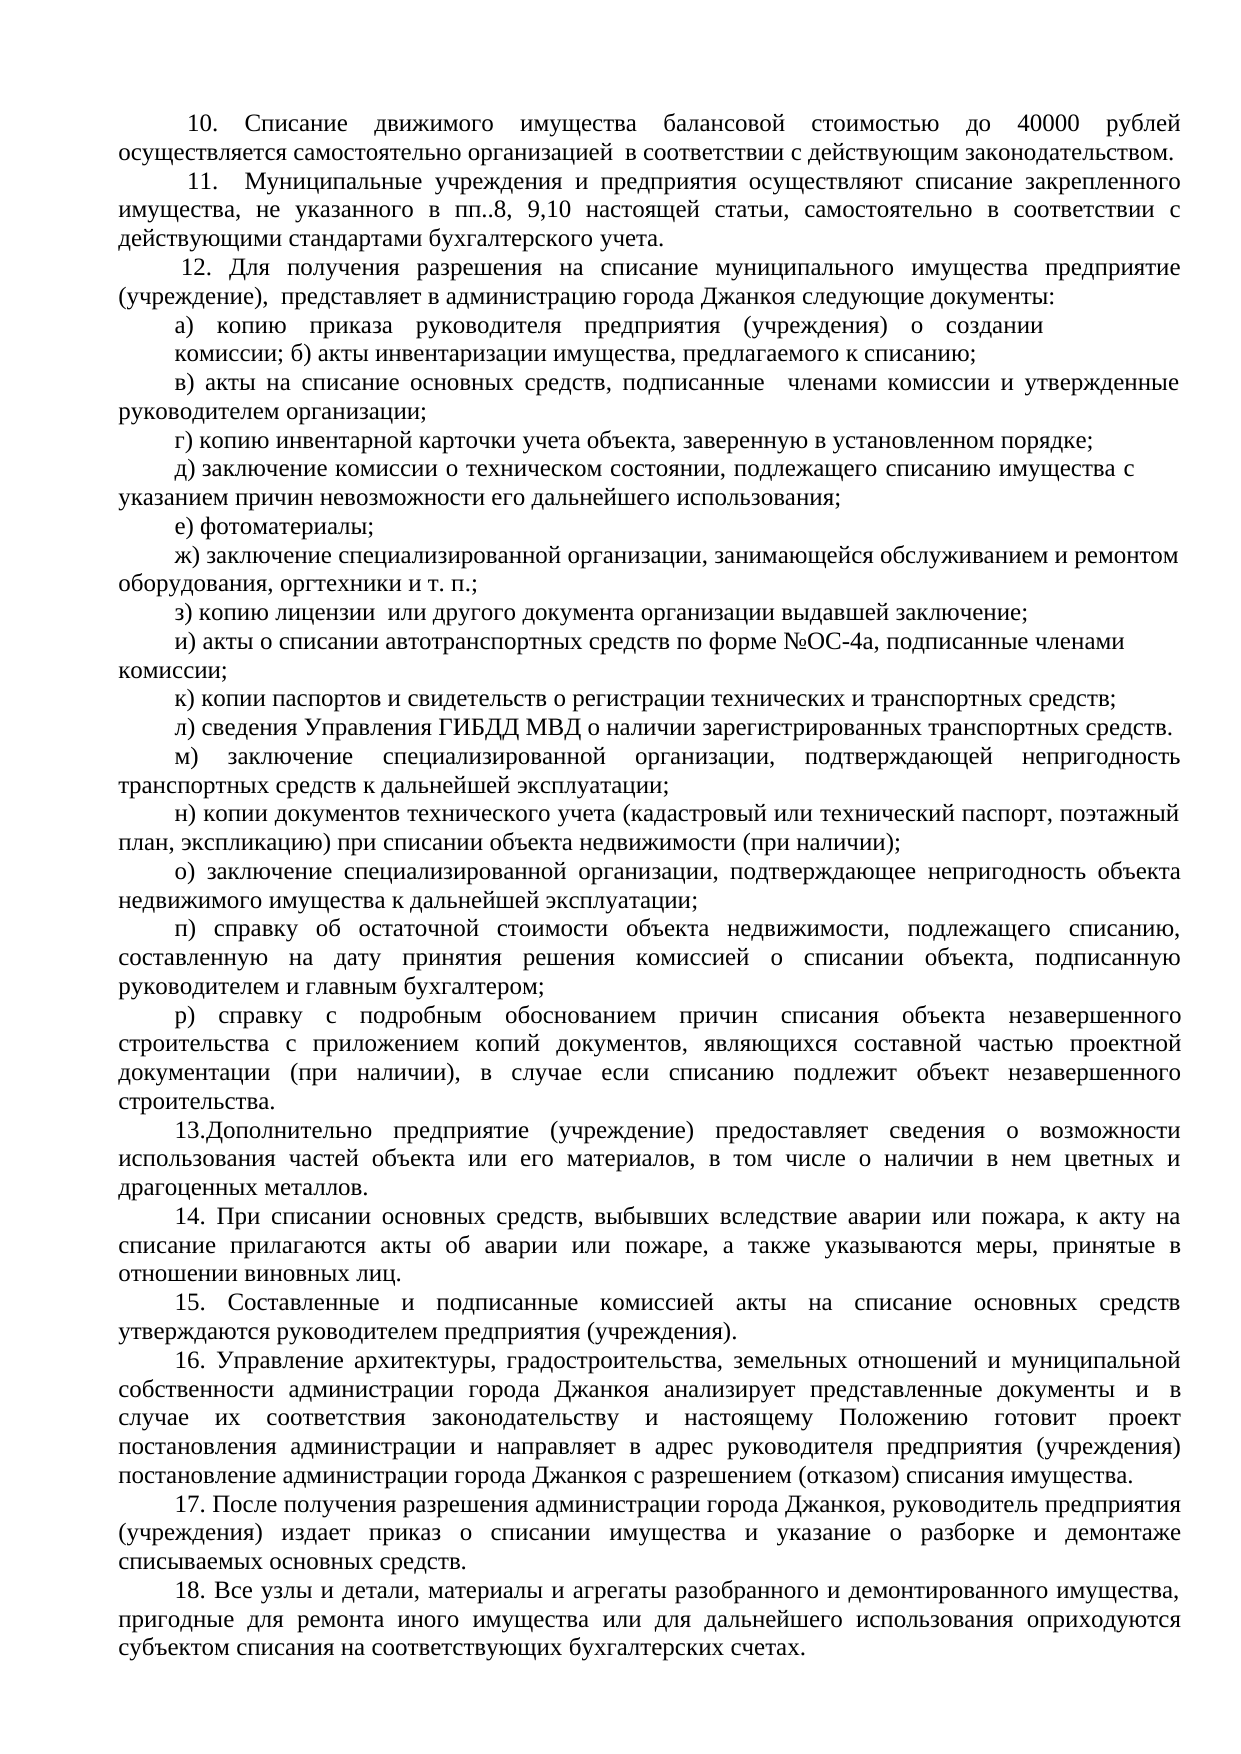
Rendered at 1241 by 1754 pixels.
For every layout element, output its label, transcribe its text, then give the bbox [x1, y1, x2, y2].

text л) сведения Управления ГИБДД МВД о наличии зарегистрированных транспортных средств. м) заключение специализированной организации, подтверждающей непригодность [174, 712, 1181, 770]
text р) справку с подробным обоснованием причин списания объекта незавершенного строительства с приложением копий документов, являющихся составной частью проектной документации (при наличии), в случае если списанию подлежит объект незавершенного строительства. [118, 1000, 1181, 1115]
list При списании основных средств, выбывших вследствие аварии или пожара, к акту на списание прилагаются акты об аварии или пожаре, а также указываются меры, принятые в отношении виновных лиц. [118, 1201, 1181, 1287]
list Списание движимого имущества балансовой стоимостью до 40000 рублей осуществляется самостоятельно организацией в соответствии с действующим законодательством. [118, 108, 1181, 166]
list Все узлы и детали, материалы и агрегаты разобранного и демонтированного имущества, пригодные для ремонта иного имущества или для дальнейшего использования оприходуются субъектом списания на соответствующих бухгалтерских счетах. [118, 1575, 1181, 1661]
text н) копии документов технического учета (кадастровый или технический паспорт, поэтажный план, экспликацию) при списании объекта недвижимости (при наличии); [118, 798, 1181, 856]
text и) акты о списании автотранспортных средств по форме №ОС-4а, подписанные членами комиссии; [118, 626, 1192, 683]
list Составленные и подписанные комиссией акты на списание основных средств утверждаются руководителем предприятия (учреждения). [118, 1287, 1181, 1345]
list Муниципальные учреждения и предприятия осуществляют списание закрепленного имущества, не указанного в пп..8, 9,10 настоящей статьи, самостоятельно в соответствии с действующими стандартами бухгалтерского учета. [118, 166, 1181, 252]
text а) копию приказа руководителя предприятия (учреждения) о создании комиссии; б) акты инвентаризации имущества, предлагаемого к списанию; [174, 310, 1044, 367]
list После получения разрешения администрации города Джанкоя, руководитель предприятия (учреждения) издает приказ о списании имущества и указание о разборке и демонтаже списываемых основных средств. [118, 1489, 1182, 1575]
text ж) заключение специализированной организации, занимающейся обслуживанием и ремонтом оборудования, оргтехники и т. п.; [118, 540, 1181, 597]
text в) акты на списание основных средств, подписанные членами комиссии и утвержденные руководителем организации; [118, 367, 1180, 425]
list Управление архитектуры, градостроительства, земельных отношений и муниципальной собственности администрации города Джанкоя анализирует представленные документы и в случае их соответствия законодательству и настоящему Положению готовит проект постановления администрации и направляет в адрес руководителя предприятия (учреждения) постановление администрации города Джанкоя с разрешением (отказом) списания имущества. [118, 1345, 1181, 1489]
text о) заключение специализированной организации, подтверждающее непригодность объекта недвижимого имущества к дальнейшей эксплуатации; [118, 856, 1181, 913]
list Дополнительно предприятие (учреждение) предоставляет сведения о возможности использования частей объекта или его материалов, в том числе о наличии в нем цветных и драгоценных металлов. [118, 1115, 1181, 1201]
text к) копии паспортов и свидетельств о регистрации технических и транспортных средств; [174, 683, 1192, 712]
text г) копию инвентарной карточки учета объекта, заверенную в установленном порядке; [174, 425, 1192, 453]
text п) справку об остаточной стоимости объекта недвижимости, подлежащего списанию, составленную на дату принятия решения комиссией о списании объекта, подписанную руководителем и главным бухгалтером; [118, 913, 1181, 1000]
text д) заключение комиссии о техническом состоянии, подлежащего списанию имущества с указанием причин невозможности его дальнейшего использования; [118, 453, 1192, 511]
text з) копию лицензии или другого документа организации выдавшей заключение; [174, 597, 1192, 626]
text е) фотоматериалы; [174, 511, 1192, 540]
text транспортных средств к дальнейшей эксплуатации; [118, 770, 1192, 798]
list Для получения разрешения на списание муниципального имущества предприятие (учреждение), представляет в администрацию города Джанкоя следующие документы: [118, 252, 1181, 310]
